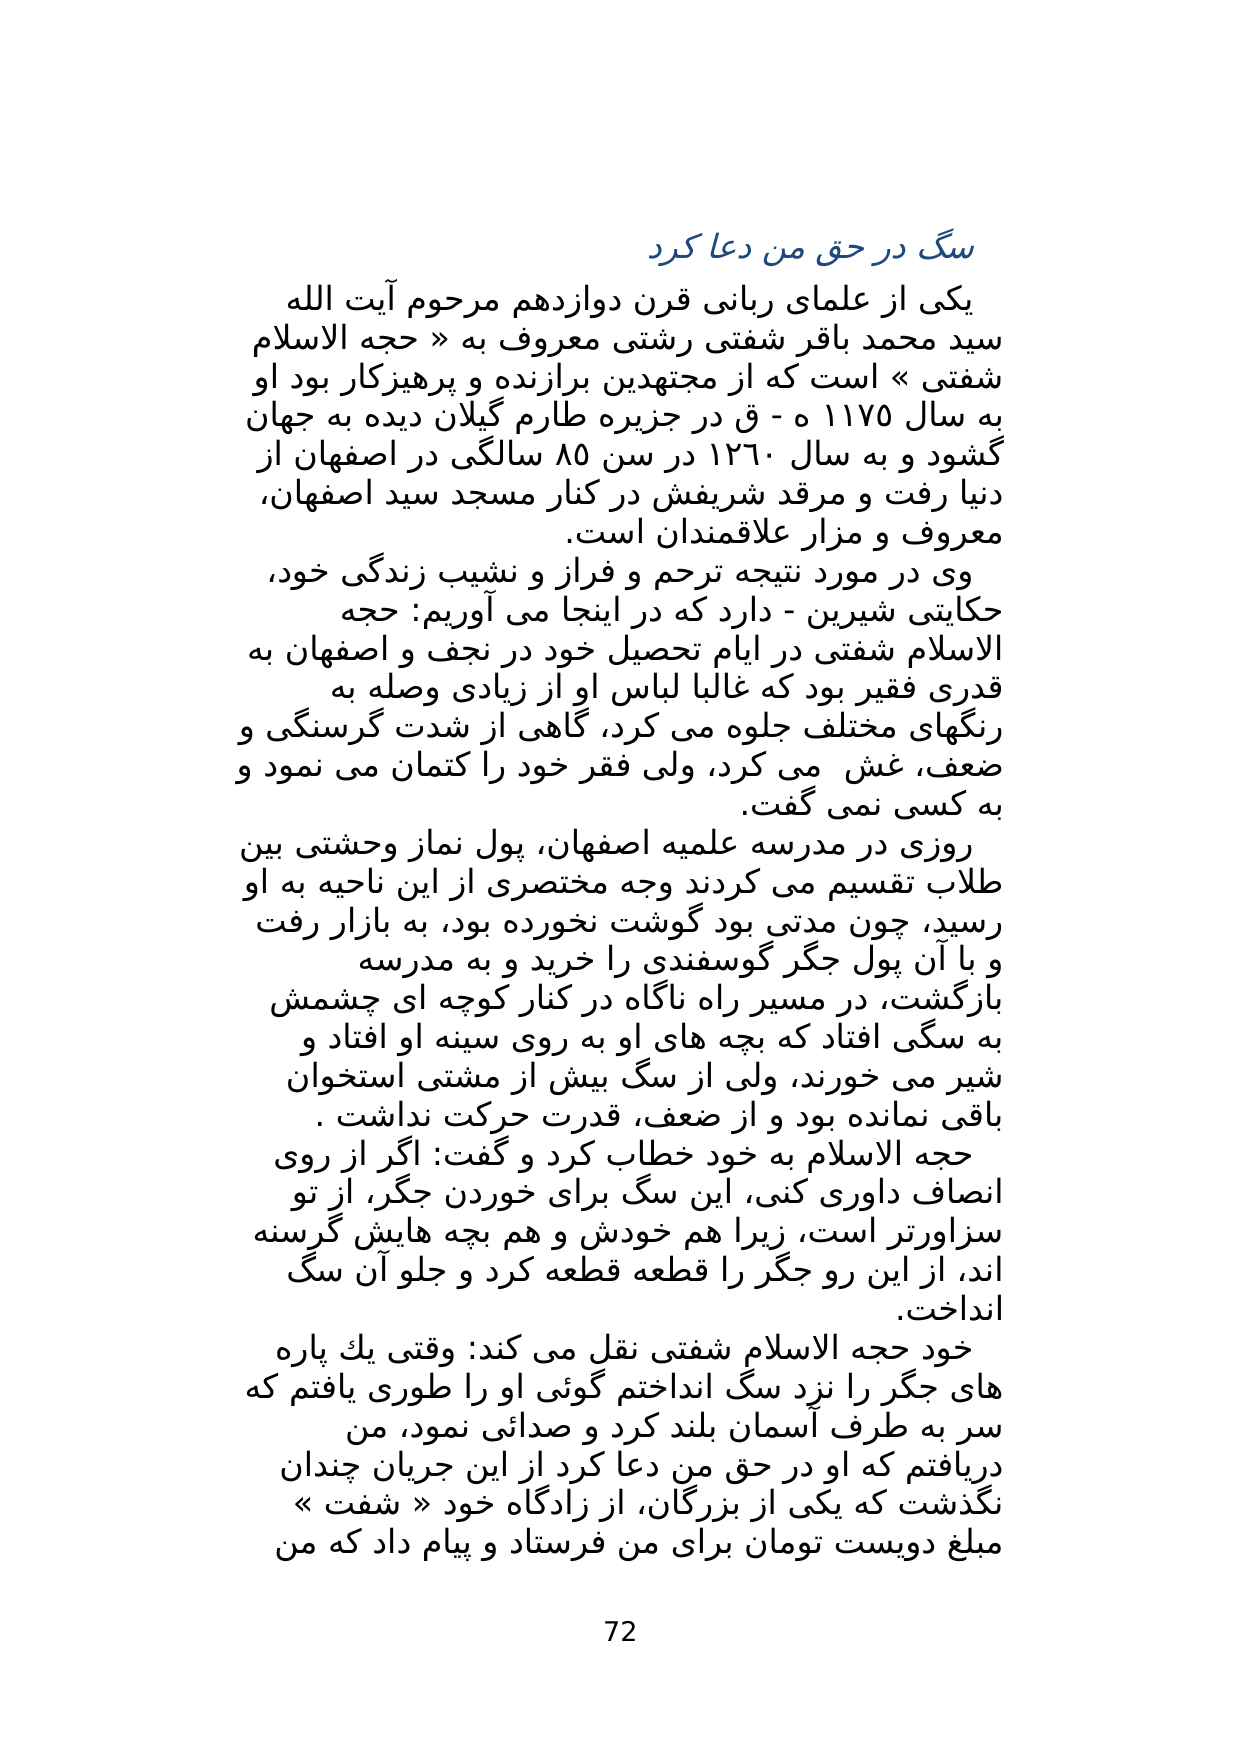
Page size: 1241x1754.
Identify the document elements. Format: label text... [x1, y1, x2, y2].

text روزى در مدرسه علميه اصفهان، پول نماز وحشتى بين طلاب تقسيم مى كردند وجه مختصرى از اين ناحيه به او رسيد، چون مدتى بود گوشت نخورده بود، به بازار رفت و با آن پول جگر گوسفندى را خريد و به مدرسه بازگشت، در مسير راه ناگاه در كنار كوچه اى چشمش به سگى افتاد كه بچه هاى او به روى سينه او افتاد و شير مى خورند، ولى از سگ بيش از مشتى استخوان باقى نمانده بود و از ضعف، قدرت حركت نداشت . [236, 823, 1004, 1134]
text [236, 1328, 1004, 1562]
subtitle سگ در حق من دعا كرد [236, 228, 1004, 267]
text يكى از علماى ربانى قرن دوازدهم مرحوم آيت الله سيد محمد باقر شفتى رشتى معروف به « حجه الاسلام شفتى » است كه از مجتهدين برازنده و پرهيزكار بود او به سال ١١٧٥ ه - ق در جزيره طارم گيلان ديده به جهان گشود و به سال ١٢٦٠ در سن ٨٥ سالگى در اصفهان از دنيا رفت و مرقد شريفش در كنار مسجد سيد اصفهان، معروف و مزار علاقمندان است. [236, 279, 1004, 551]
text وى در مورد نتيجه ترحم و فراز و نشيب زندگى خود، حكايتى شيرين - دارد كه در اينجا مى آوريم: حجه الاسلام شفتى در ايام تحصيل خود در نجف و اصفهان به قدرى فقير بود كه غالبا لباس او از زيادى وصله به رنگهاى مختلف جلوه مى كرد، گاهى از شدت گرسنگى و ضعف، غش ‍ مى كرد، ولى فقر خود را كتمان مى نمود و به كسى نمى گفت. [236, 551, 1004, 823]
text حجه الاسلام به خود خطاب كرد و گفت: اگر از روى انصاف داورى كنى، اين سگ براى خوردن جگر، از تو سزاورتر است، زيرا هم خودش و هم بچه هايش گرسنه اند، از اين رو جگر را قطعه قطعه كرد و جلو آن سگ انداخت. [236, 1134, 1004, 1328]
